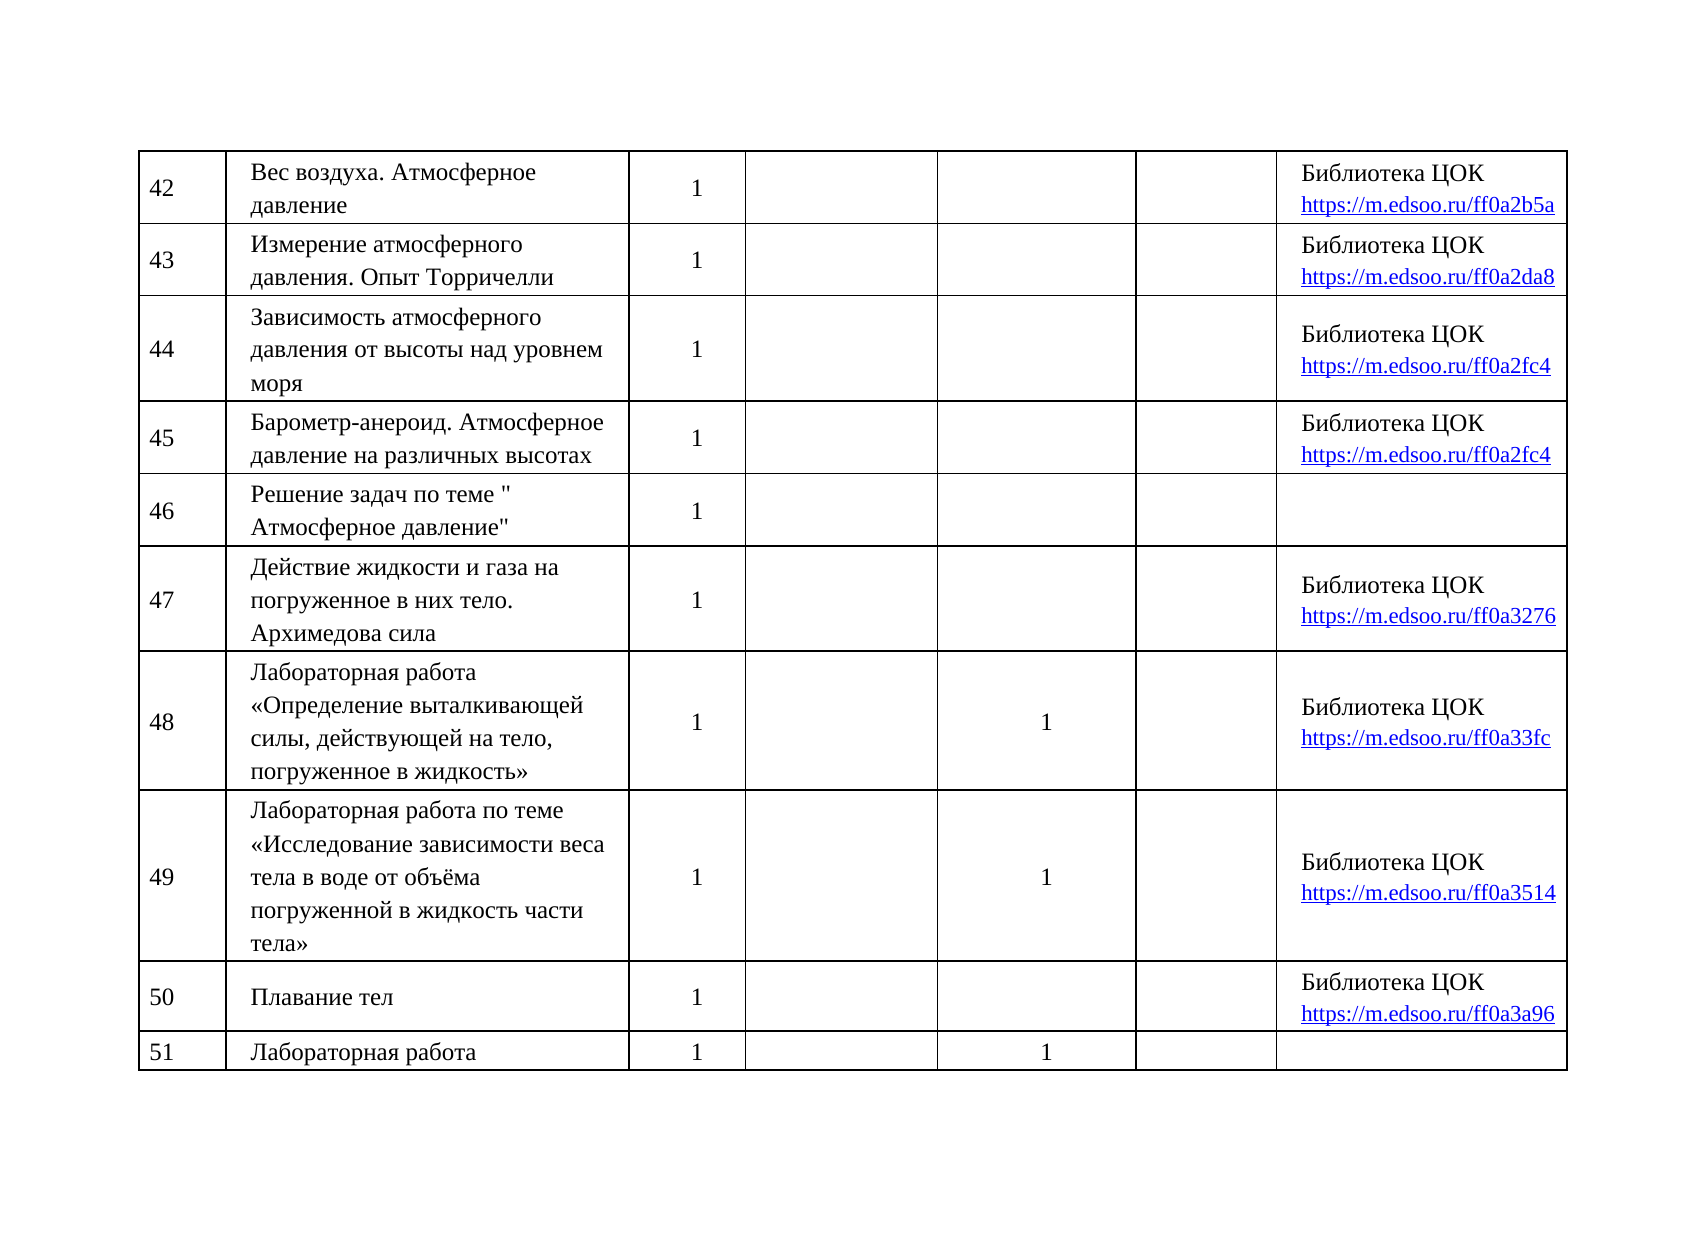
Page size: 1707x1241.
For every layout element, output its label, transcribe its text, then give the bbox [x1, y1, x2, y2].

table_cell [746, 652, 937, 789]
table_cell [1277, 474, 1566, 545]
table_cell Зависимость атмосферного давления от высоты над уровнем моря [227, 296, 628, 400]
table_cell [746, 402, 937, 473]
table_cell 43 [140, 224, 225, 295]
table_cell 1 [630, 296, 745, 400]
table_cell Библиотека ЦОК https://m.edsoo.ru/ff0a3514 [1277, 791, 1566, 960]
table_cell 42 [140, 152, 225, 222]
table_cell 46 [140, 474, 225, 545]
table_cell 1 [630, 152, 745, 222]
table_cell Плавание тел [227, 962, 628, 1030]
table_cell [938, 296, 1135, 400]
table_cell [746, 791, 937, 960]
table_cell [746, 296, 937, 400]
table_cell [746, 547, 937, 650]
table_cell Действие жидкости и газа на погруженное в них тело. Архимедова сила [227, 547, 628, 650]
table_cell [1277, 1032, 1566, 1069]
table_cell [1137, 791, 1276, 960]
table_cell Вес воздуха. Атмосферное давление [227, 152, 628, 222]
table_cell 47 [140, 547, 225, 650]
table_cell Библиотека ЦОК https://m.edsoo.ru/ff0a2fc4 [1277, 402, 1566, 473]
table_cell 1 [630, 652, 745, 789]
table_cell 1 [630, 791, 745, 960]
table_cell 1 [938, 652, 1135, 789]
table_cell [1137, 296, 1276, 400]
table_cell Библиотека ЦОК https://m.edsoo.ru/ff0a33fc [1277, 652, 1566, 789]
table_cell 1 [630, 474, 745, 545]
table_cell [1137, 962, 1276, 1030]
table_cell 50 [140, 962, 225, 1030]
table_cell 51 [140, 1032, 225, 1069]
table_cell [1137, 1032, 1276, 1069]
table_cell 1 [938, 1032, 1135, 1069]
table_cell [746, 962, 937, 1030]
table_cell 49 [140, 791, 225, 960]
table_cell 45 [140, 402, 225, 473]
table_cell Библиотека ЦОК https://m.edsoo.ru/ff0a3276 [1277, 547, 1566, 650]
table_cell [938, 152, 1135, 222]
table_cell [1137, 402, 1276, 473]
table_cell 44 [140, 296, 225, 400]
table_cell Измерение атмосферного давления. Опыт Торричелли [227, 224, 628, 295]
table_cell [938, 224, 1135, 295]
table_cell [938, 962, 1135, 1030]
table_cell 1 [630, 1032, 745, 1069]
table_cell [746, 224, 937, 295]
table_cell [746, 1032, 937, 1069]
table_cell 1 [630, 224, 745, 295]
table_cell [227, 1032, 628, 1069]
table_cell [1137, 224, 1276, 295]
table_cell 1 [630, 402, 745, 473]
table_cell [1137, 547, 1276, 650]
table_cell 1 [630, 547, 745, 650]
table_cell 48 [140, 652, 225, 789]
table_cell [1277, 152, 1566, 222]
table_cell Библиотека ЦОК https://m.edsoo.ru/ff0a2da8 [1277, 224, 1566, 295]
table_cell [746, 152, 937, 222]
table_cell [938, 474, 1135, 545]
table_cell Библиотека ЦОК https://m.edsoo.ru/ff0a3a96 [1277, 962, 1566, 1030]
table_cell Решение задач по теме " Атмосферное давление" [227, 474, 628, 545]
table_cell [1137, 152, 1276, 222]
table_cell Барометр-анероид. Атмосферное давление на различных высотах [227, 402, 628, 473]
table_cell 1 [938, 791, 1135, 960]
table_cell [1137, 652, 1276, 789]
table_cell [746, 474, 937, 545]
table_cell [1137, 474, 1276, 545]
table_cell Лабораторная работа «Определение выталкивающей силы, действующей на тело, погруженное в жидкость» [227, 652, 628, 789]
table_cell [938, 547, 1135, 650]
table_cell Библиотека ЦОК https://m.edsoo.ru/ff0a2fc4 [1277, 296, 1566, 400]
table_cell [938, 402, 1135, 473]
table_cell 1 [630, 962, 745, 1030]
table_cell Лабораторная работа по теме «Исследование зависимости веса тела в воде от объёма погруженной в жидкость части тела» [227, 791, 628, 960]
